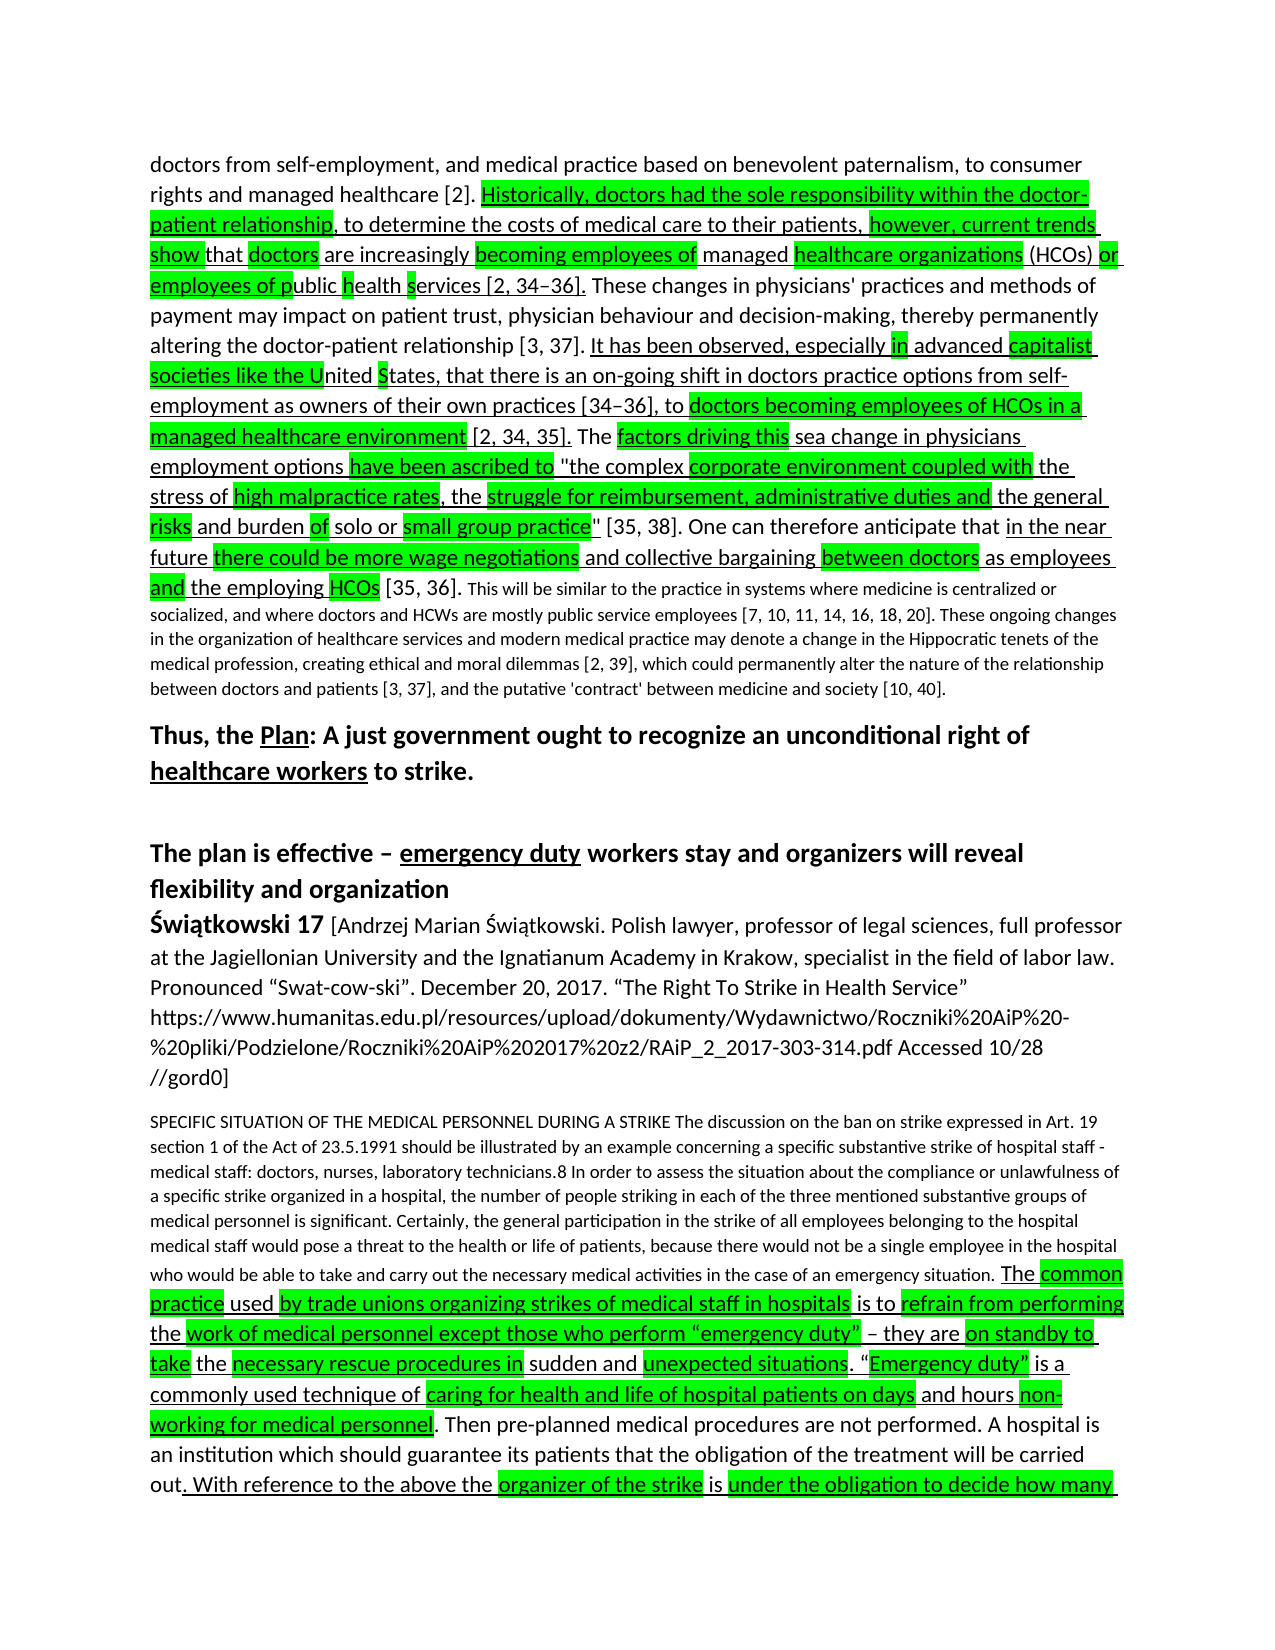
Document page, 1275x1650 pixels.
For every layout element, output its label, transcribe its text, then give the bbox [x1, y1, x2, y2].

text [150, 150, 1125, 700]
subtitle Thus, the Plan: A just government ought to recognize an unconditional right of healthcare workers to strike. [150, 718, 1125, 787]
subtitle The plan is effective – emergency duty workers stay and organizers will reveal flexibility and organization [150, 836, 1125, 905]
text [150, 1110, 1125, 1498]
text Świątkowski 17 [Andrzej Marian Świątkowski. Polish lawyer, professor of legal sciences, full professor at the Jagiellonian University and the Ignatianum Academy in Krakow, specialist in the field of labor law. Pronounced “Swat-cow-ski”. December 20, 2017. “The Right To Strike in Health Service” https://www.humanitas.edu.pl/resources/upload/dokumenty/Wydawnictwo/Roczniki%20AiP%20-%20pliki/Podzielone/Roczniki%20AiP%202017%20z2/RAiP_2_2017-303-314.pdf Accessed 10/28 //gord0] [150, 907, 1125, 1092]
